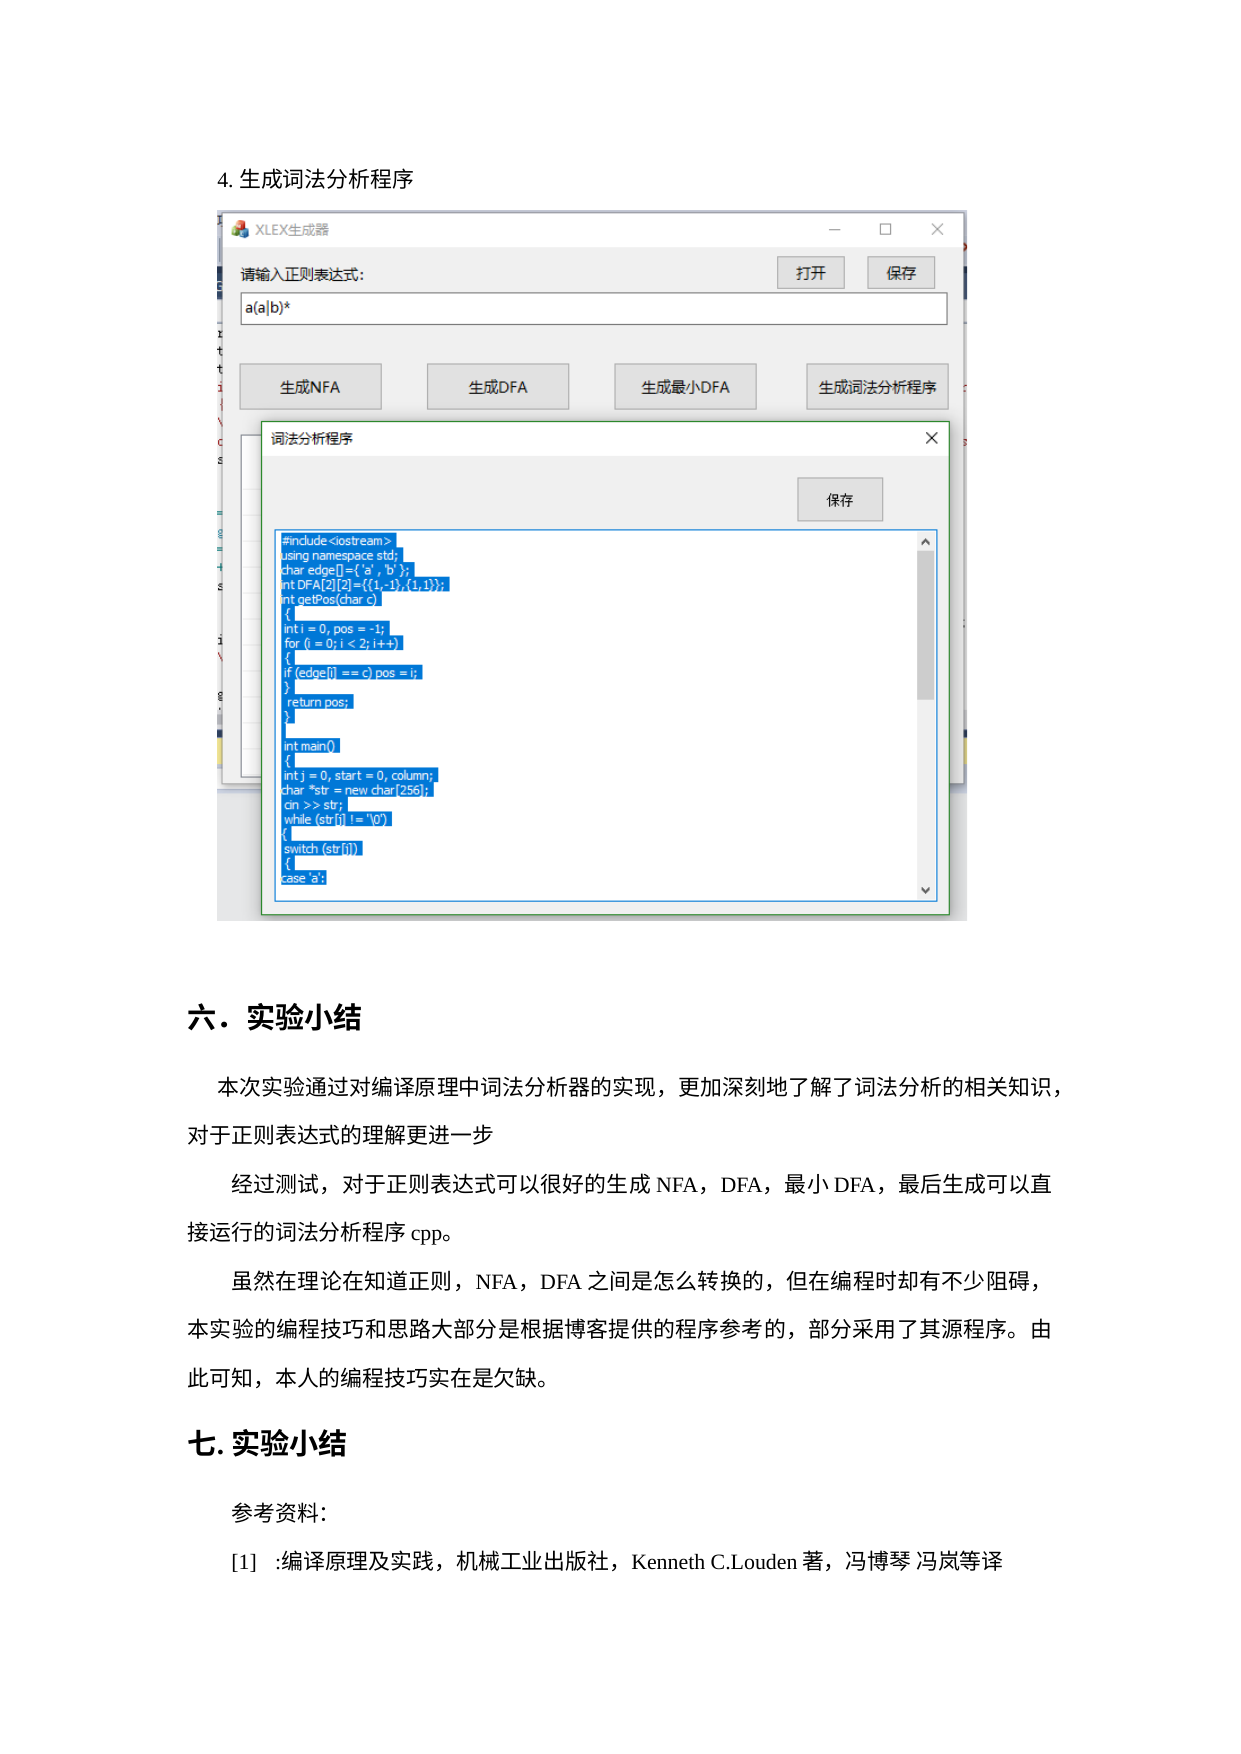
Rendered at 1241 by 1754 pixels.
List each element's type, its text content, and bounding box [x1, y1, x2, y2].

list :编译原理及实践，机械工业出版社，Kenneth C.Louden著，冯博琴 冯岚等译 [187, 1544, 1053, 1576]
text 本次实验通过对编译原理中词法分析器的实现，更加深刻地了解了词法分析的相关知识，对于正则表达式的理解更进一步 [187, 1069, 1053, 1150]
text 经过测试，对于正则表达式可以很好的生成NFA，DFA，最小DFA，最后生成可以直接运行的词法分析程序cpp。 [187, 1166, 1053, 1247]
list 生成词法分析程序 [187, 162, 1053, 194]
list 六．实验小结 [187, 983, 1053, 1048]
list 实验小结 [187, 1409, 1053, 1474]
text 虽然在理论在知道正则，NFA，DFA之间是怎么转换的，但在编程时却有不少阻碍，本实验的编程技巧和思路大部分是根据博客提供的程序参考的，部分采用了其源程序。由此可知，本人的编程技巧实在是欠缺。 [187, 1263, 1053, 1393]
text 参考资料： [187, 1495, 1053, 1528]
picture [217, 210, 968, 921]
